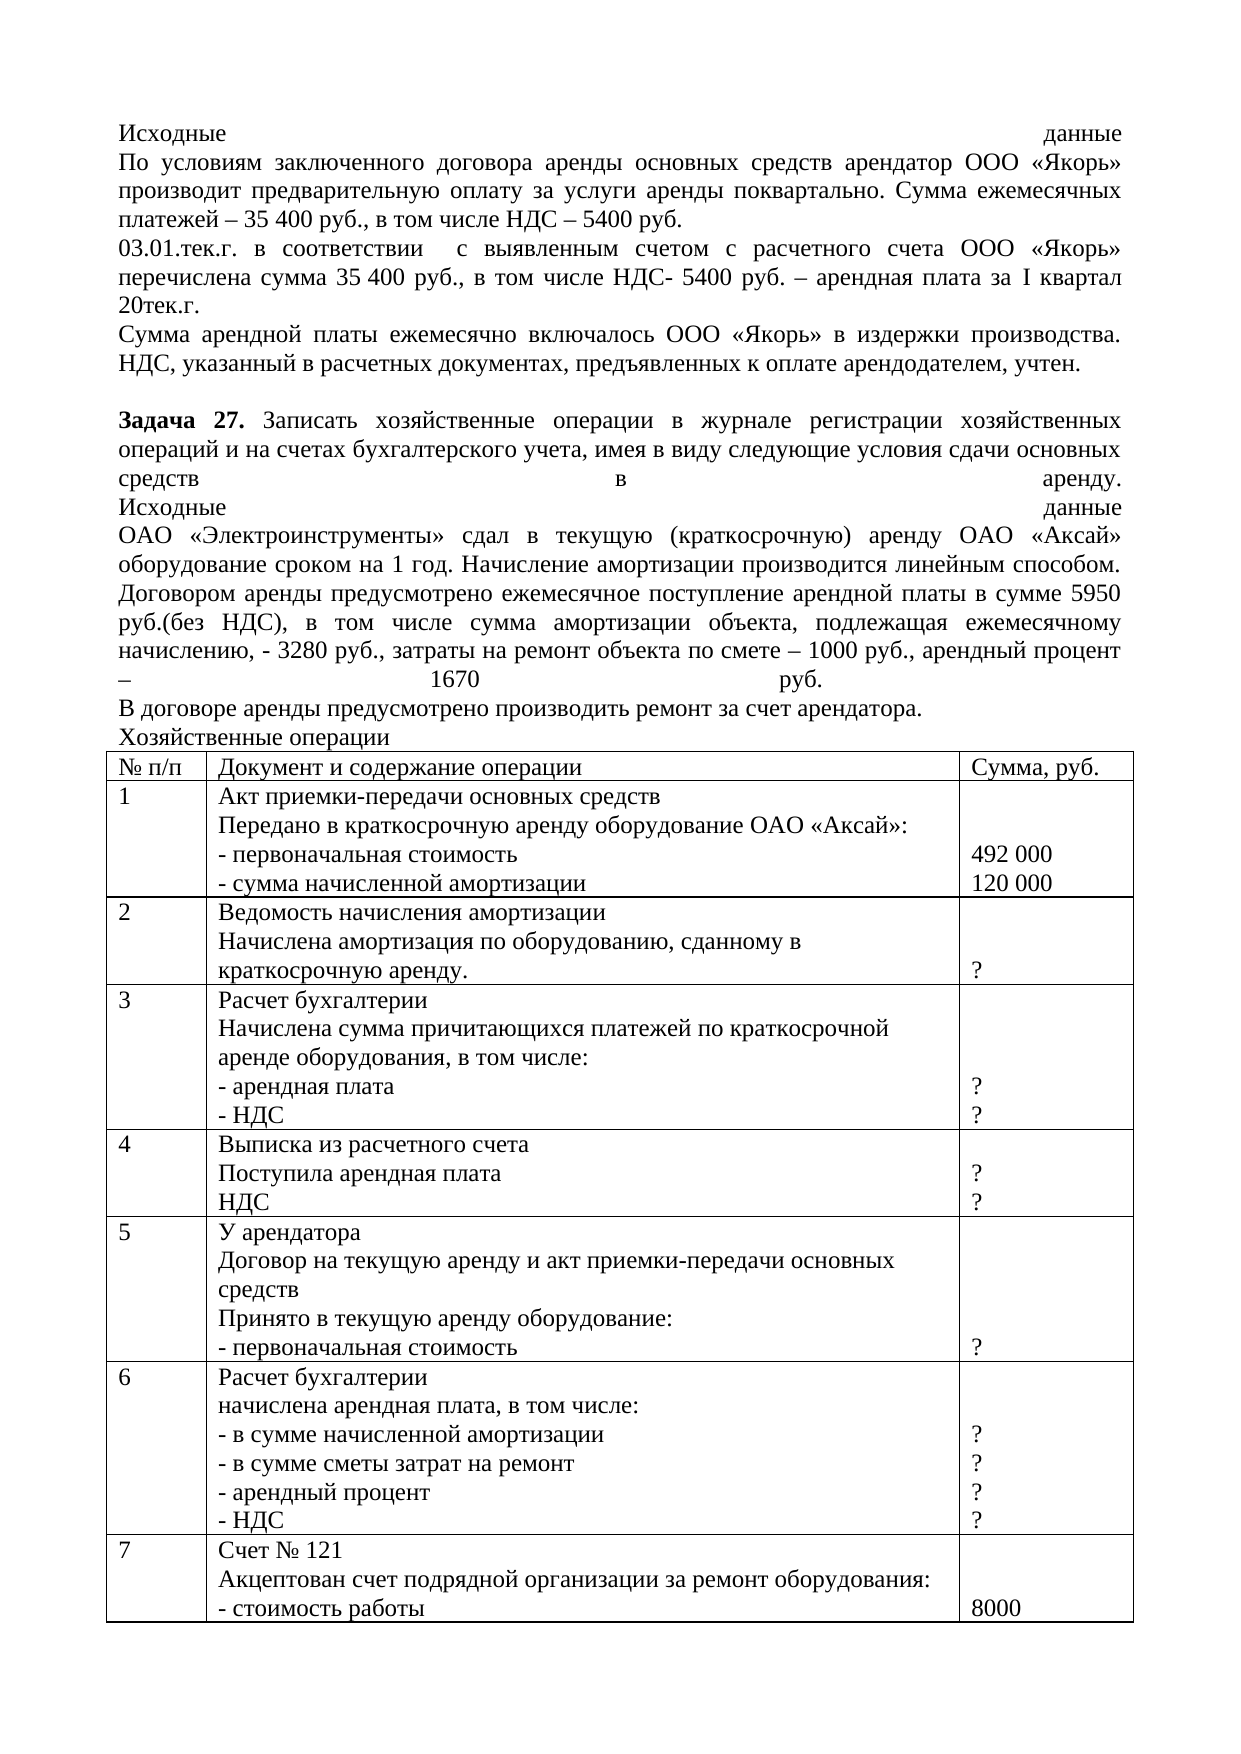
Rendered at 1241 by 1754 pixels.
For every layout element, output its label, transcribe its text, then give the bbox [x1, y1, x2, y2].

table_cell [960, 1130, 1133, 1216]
text Сумма арендной платы ежемесячно включалось ООО «Якорь» в издержки производства. НДС, указанный в расчетных документах, предъявленных к оплате арендодателем, учтен. [118, 319, 1122, 377]
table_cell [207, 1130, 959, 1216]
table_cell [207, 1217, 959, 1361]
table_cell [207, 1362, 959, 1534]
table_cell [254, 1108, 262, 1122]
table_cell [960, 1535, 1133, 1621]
text 03.01.тек.г. в соответствии с выявленным счетом с расчетного счета ООО «Якорь» перечислена сумма 35 400 руб., в том числе НДС- 5400 руб. – арендная плата за I квартал 20тек.г. [118, 233, 1122, 319]
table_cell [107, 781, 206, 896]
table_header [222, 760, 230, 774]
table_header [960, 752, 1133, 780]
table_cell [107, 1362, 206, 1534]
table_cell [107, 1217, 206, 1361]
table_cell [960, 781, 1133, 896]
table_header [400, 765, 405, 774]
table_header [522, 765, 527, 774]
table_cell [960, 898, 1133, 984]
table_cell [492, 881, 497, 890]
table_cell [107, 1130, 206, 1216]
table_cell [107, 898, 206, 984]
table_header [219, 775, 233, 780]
text Задача 27. Записать хозяйственные операции в журнале регистрации хозяйственных операций и на счетах бухгалтерского учета, имея в виду следующие условия сдачи основных средств в аренду. Исходные данные ОАО «Электроинструменты» сдал в текущую (краткосрочную) аренду ОАО «Аксай» оборудование сроком на 1 год. Начисление амортизации производится линейным способом. Договором аренды предусмотрено ежемесячное поступление арендной платы в сумме 5950 руб.(без НДС), в том числе сумма амортизации объекта, подлежащая ежемесячному начислению, - 3280 руб., затраты на ремонт объекта по смете – 1000 руб., арендный процент – 1670 руб. В договоре аренды предусмотрено производить ремонт за счет арендатора. [118, 406, 1122, 722]
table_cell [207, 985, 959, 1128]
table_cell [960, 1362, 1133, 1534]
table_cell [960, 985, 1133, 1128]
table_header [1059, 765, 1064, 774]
text Хозяйственные операции [118, 722, 1122, 751]
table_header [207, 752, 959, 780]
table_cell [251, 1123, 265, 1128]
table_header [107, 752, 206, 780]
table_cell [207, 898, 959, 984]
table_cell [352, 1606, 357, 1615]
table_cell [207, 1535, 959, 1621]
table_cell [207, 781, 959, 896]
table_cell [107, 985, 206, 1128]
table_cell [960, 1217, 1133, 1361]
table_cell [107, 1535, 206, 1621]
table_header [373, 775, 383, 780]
text Исходные данные По условиям заключенного договора аренды основных средств арендатор ООО «Якорь» производит предварительную оплату за услуги аренды поквартально. Сумма ежемесячных платежей – 35 400 руб., в том числе НДС – 5400 руб. [118, 118, 1122, 233]
